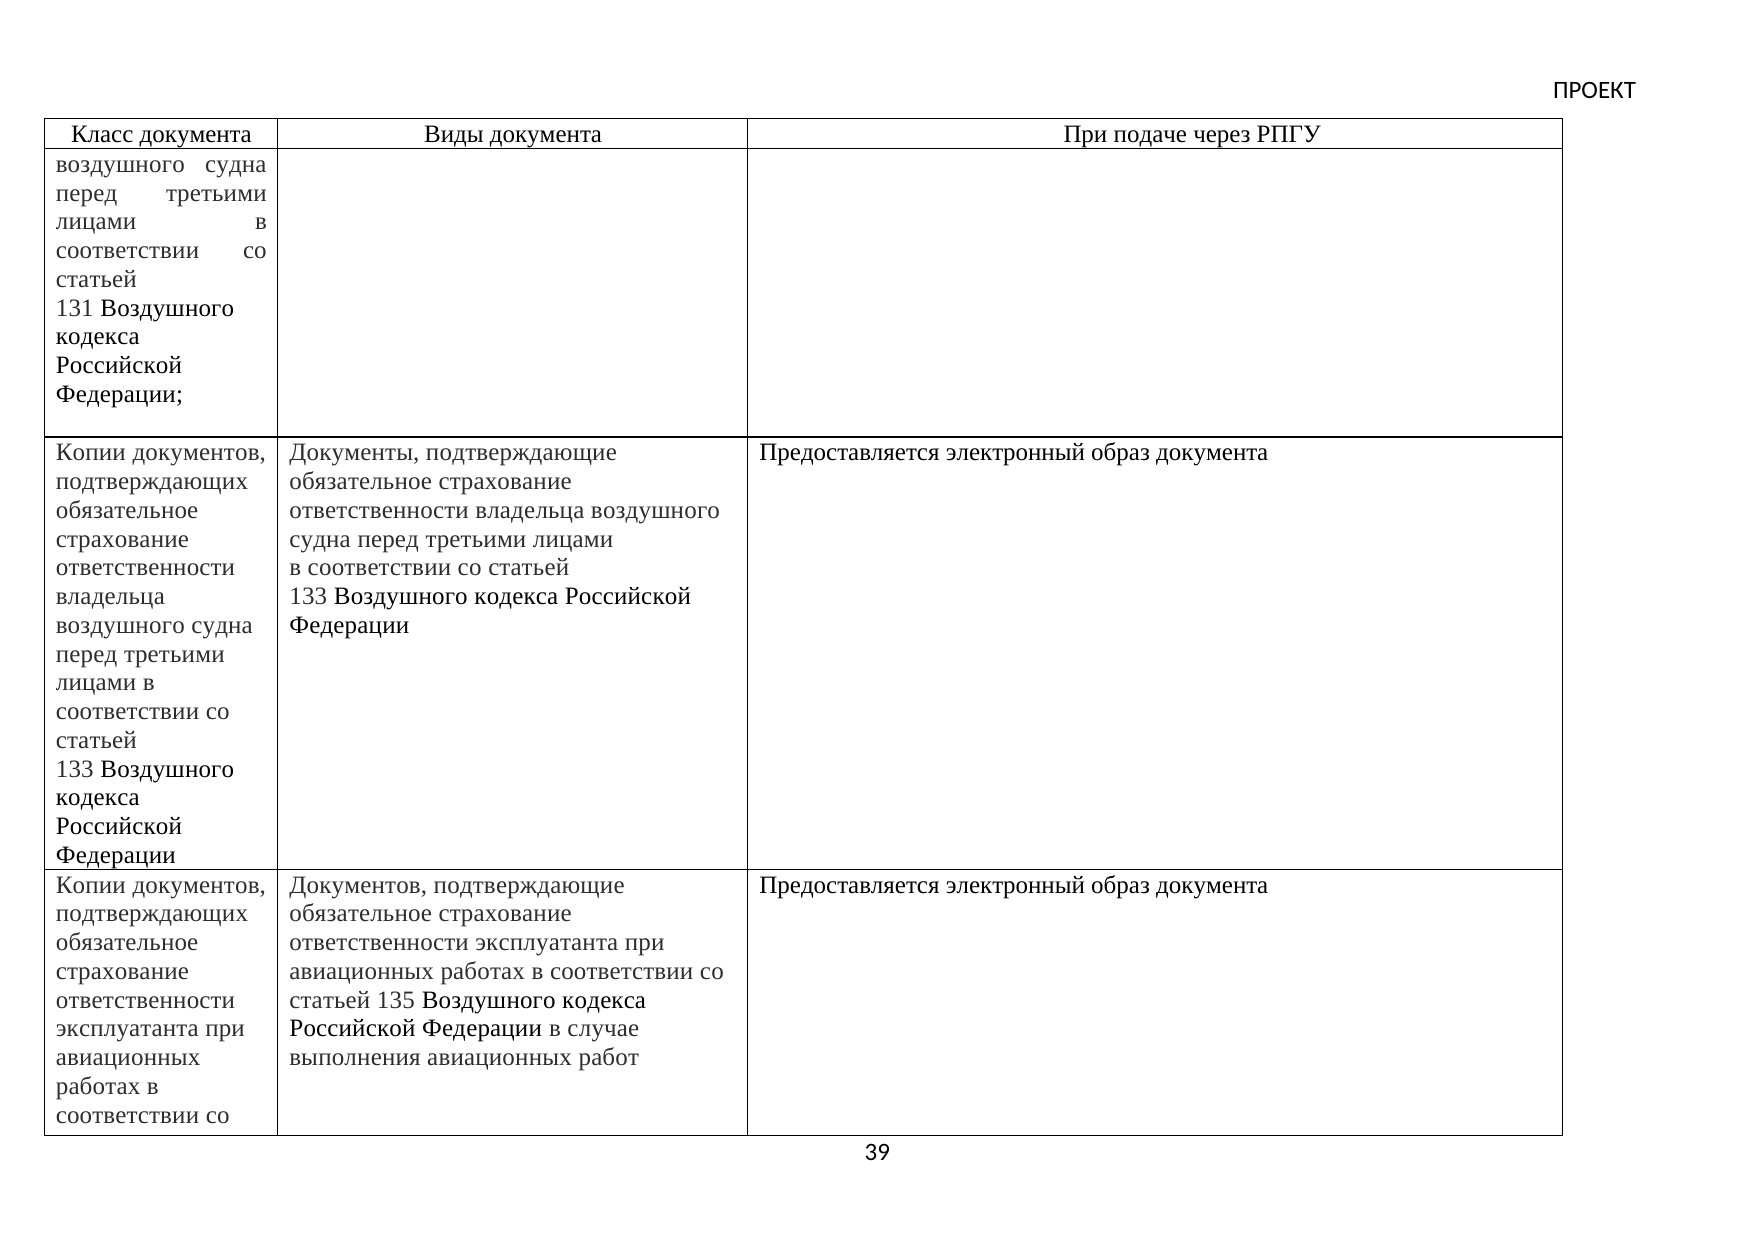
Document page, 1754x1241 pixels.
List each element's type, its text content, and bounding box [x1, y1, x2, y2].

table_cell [748, 870, 1562, 1135]
table_header Виды документа [278, 119, 747, 148]
table_cell Предоставляется электронный образ документа [748, 438, 1562, 869]
table_header Класс документа [45, 119, 277, 148]
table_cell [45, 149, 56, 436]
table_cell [278, 870, 747, 1135]
table_cell Документы, подтверждающие обязательное страхование ответственности владельца воздушного судна перед третьими лицами в соответствии со статьей 133 Воздушного кодекса Российской Федерации [278, 438, 747, 869]
table_header При подаче через РПГУ [748, 119, 1562, 148]
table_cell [278, 149, 747, 436]
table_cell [748, 149, 1562, 436]
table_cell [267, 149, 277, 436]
